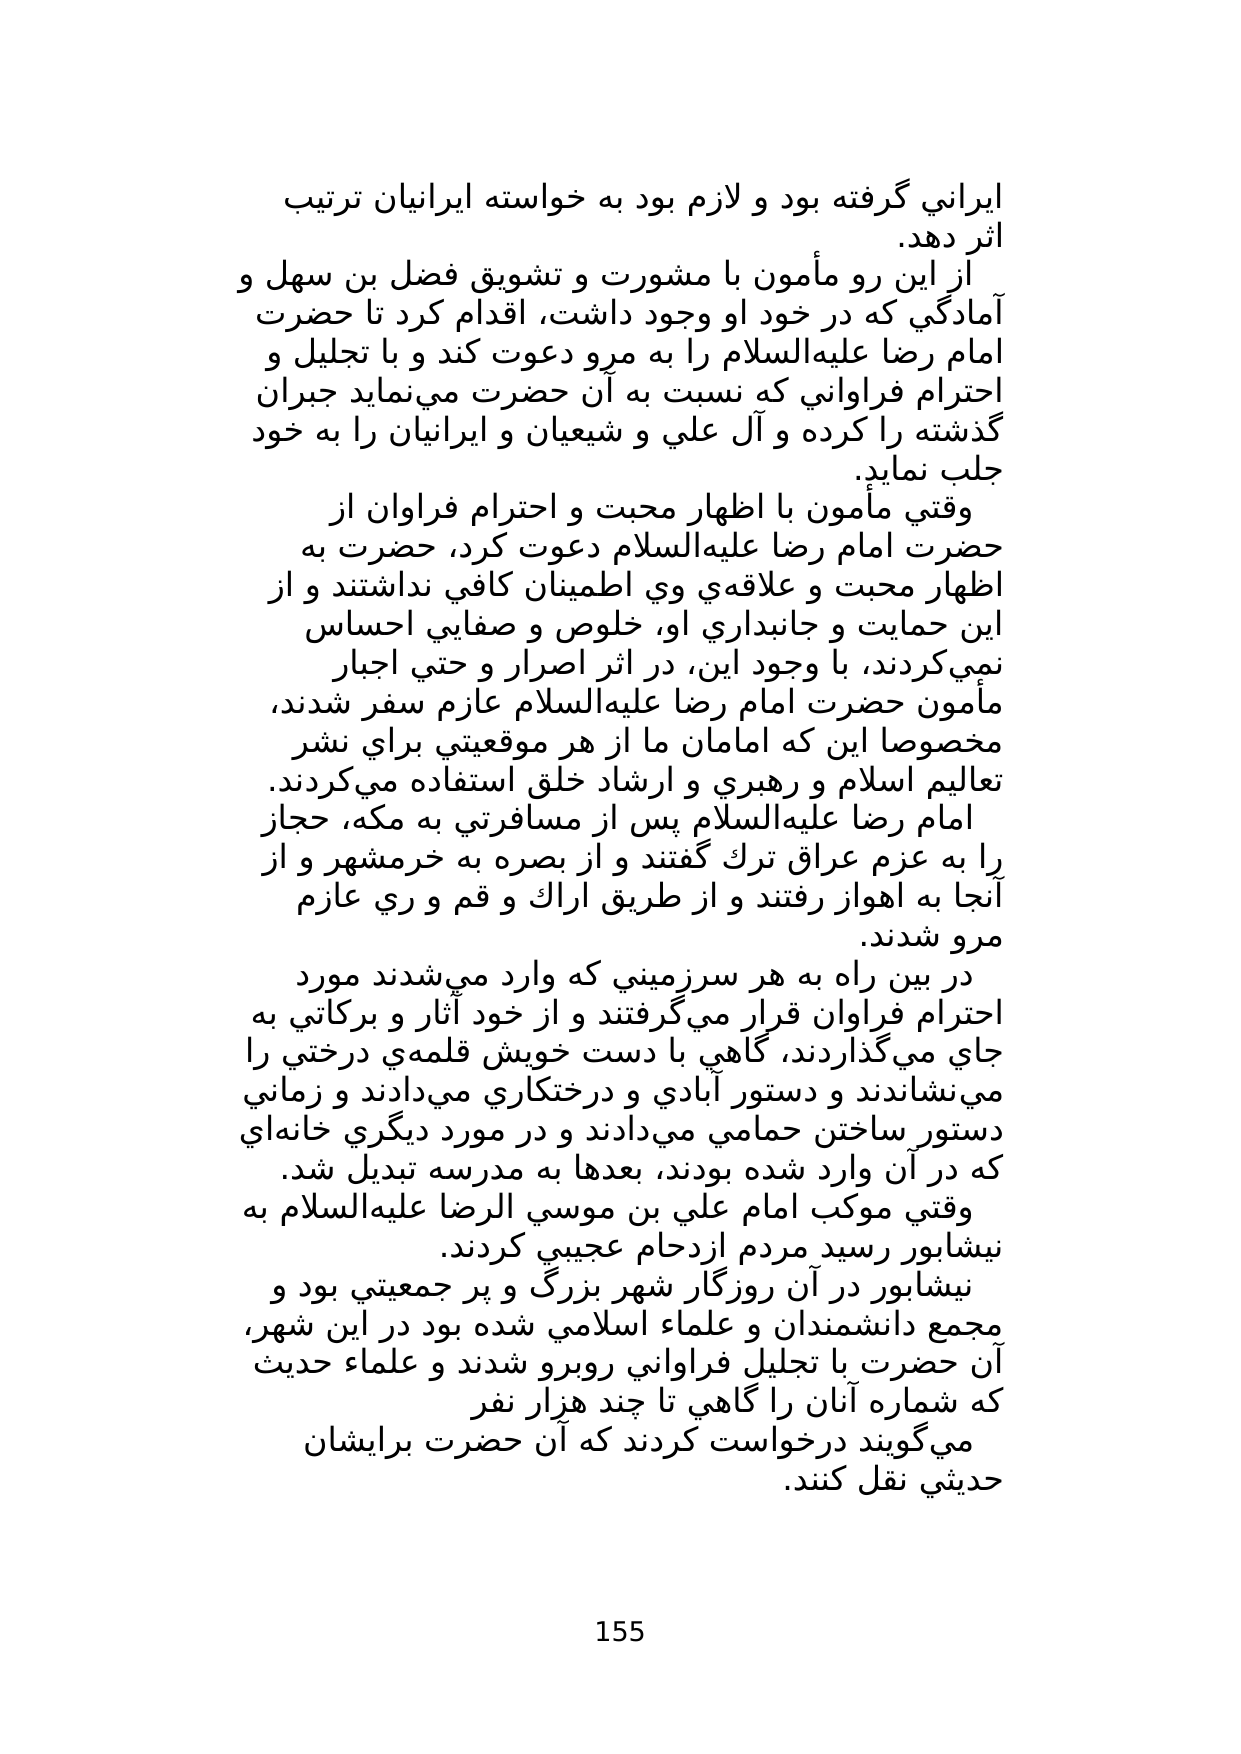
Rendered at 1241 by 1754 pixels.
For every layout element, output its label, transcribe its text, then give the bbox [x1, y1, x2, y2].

text نيشابور در آن روزگار شهر بزرگ و پر جمعيتي بود و مجمع دانشمندان و علماء اسلامي شده بود در اين شهر، آن حضرت با تجليل فراواني روبرو شدند و علماء حديث كه شماره آنان را گاهي تا چند هزار نفر [236, 1265, 1004, 1421]
text در بين راه به هر سرزميني كه وارد مي‌شدند مورد احترام فراوان قرار مي‌گرفتند و از خود آثار و بركاتي به جاي مي‌گذاردند، گاهي با دست خويش قلمه‌ي درختي را مي‌نشاندند و دستور آبادي و درختكاري مي‌دادند و زماني دستور ساختن حمامي مي‌دادند و در مورد ديگري خانه‌اي كه در آن وارد شده بودند، بعدها به مدرسه تبديل شد. [236, 954, 1004, 1187]
text وقتي موكب امام علي بن موسي الرضا عليه‌السلام به نيشابور رسيد مردم ازدحام عجيبي كردند. [236, 1187, 1004, 1265]
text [236, 177, 1004, 255]
text مي‌گويند درخواست كردند كه آن حضرت برايشان حديثي نقل كنند. [236, 1421, 1004, 1498]
text از اين رو مأمون با مشورت و تشويق فضل بن سهل و آمادگي كه در خود او وجود داشت، اقدام كرد تا حضرت امام رضا عليه‌السلام را به مرو دعوت كند و با تجليل و احترام فراواني كه نسبت به آن حضرت مي‌نمايد جبران گذشته را كرده و آل علي و شيعيان و ايرانيان را به خود جلب نمايد. [236, 255, 1004, 488]
text امام رضا عليه‌السلام پس از مسافرتي به مكه، حجاز را به عزم عراق ترك گفتند و از بصره به خرمشهر و از آنجا به اهواز رفتند و از طريق اراك و قم و ري عازم مرو شدند. [236, 799, 1004, 954]
text وقتي مأمون با اظهار محبت و احترام فراوان از حضرت امام رضا عليه‌السلام دعوت كرد، حضرت به اظهار محبت و علاقه‌ي وي اطمينان كافي نداشتند و از اين حمايت و جانبداري او، خلوص و صفايي احساس نمي‌كردند، با وجود اين، در اثر اصرار و حتي اجبار مأمون حضرت امام رضا عليه‌السلام عازم سفر شدند، مخصوصا اين كه امامان ما از هر موقعيتي براي نشر تعاليم اسلام و رهبري و ارشاد خلق استفاده مي‌كردند. [236, 488, 1004, 799]
